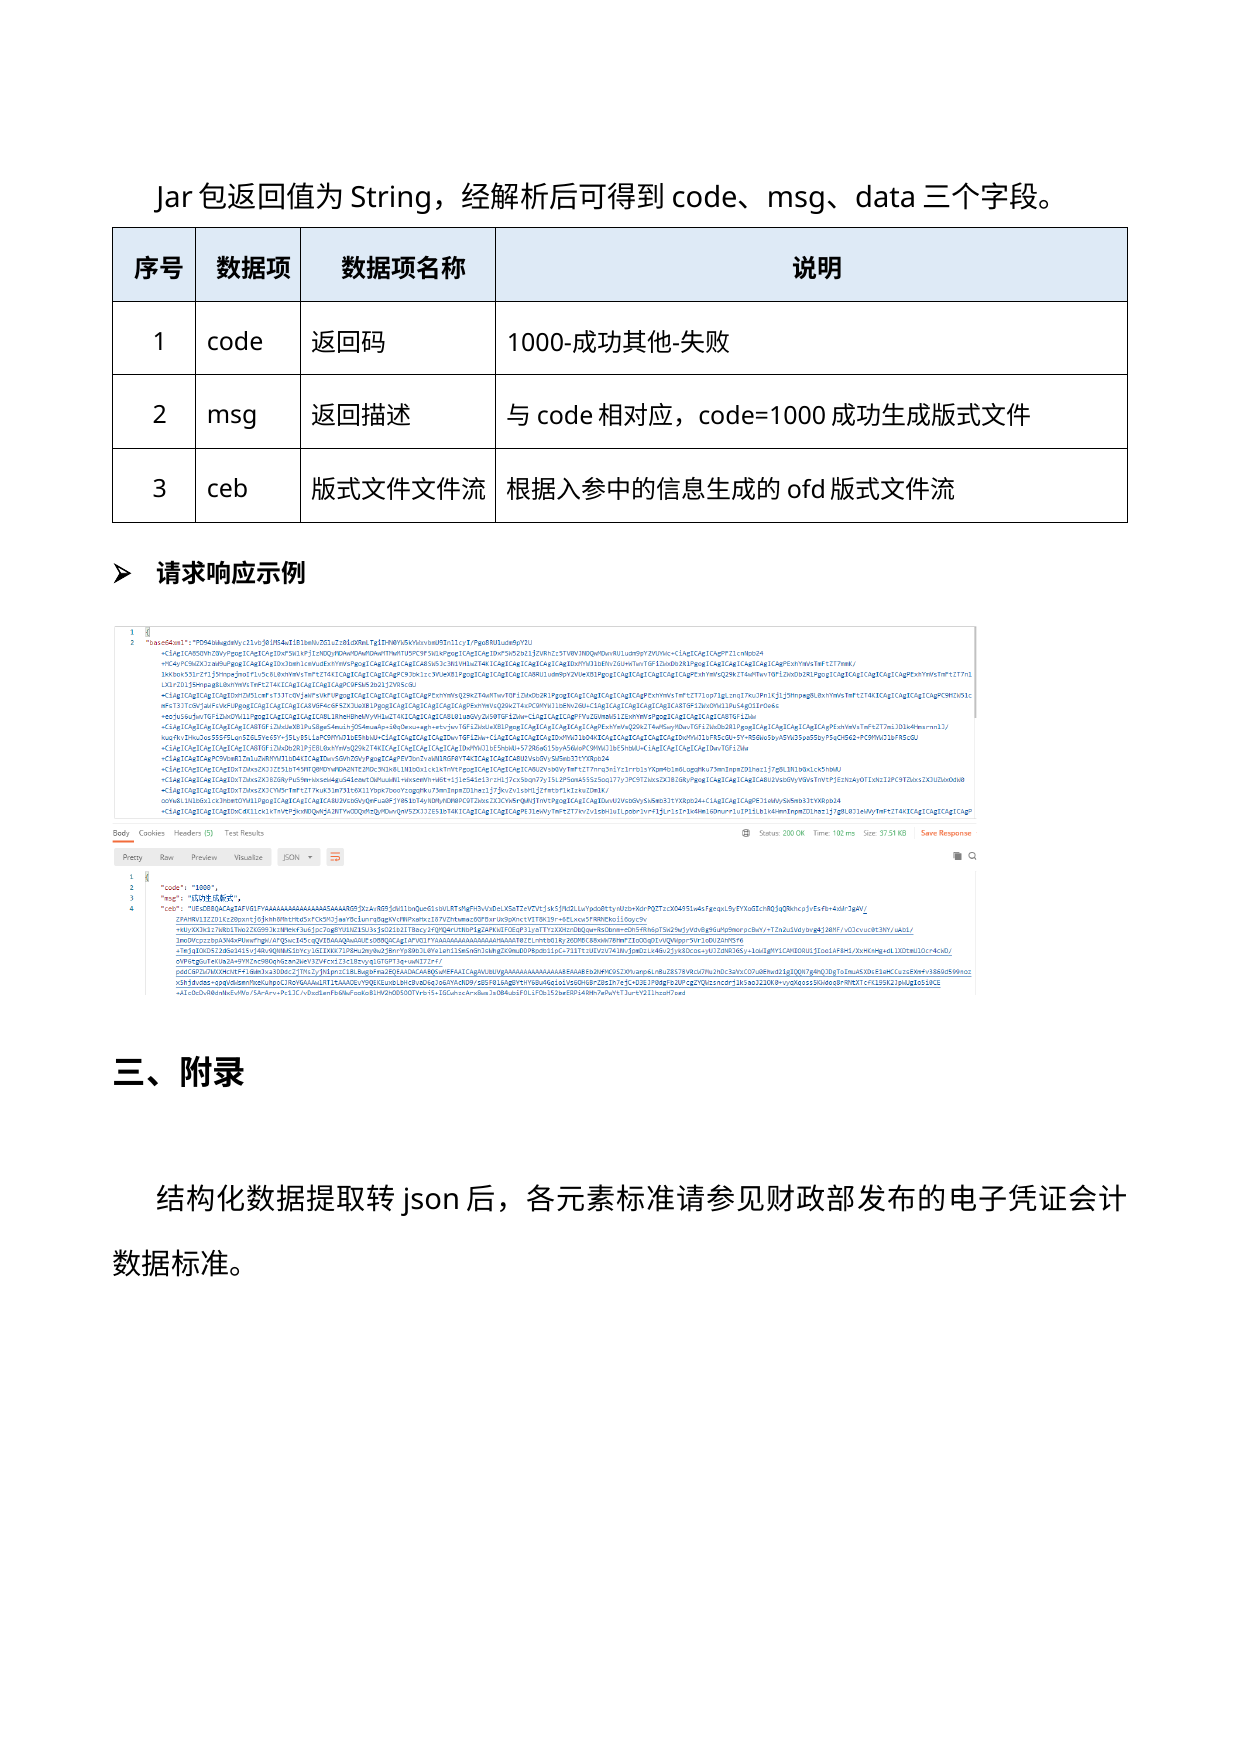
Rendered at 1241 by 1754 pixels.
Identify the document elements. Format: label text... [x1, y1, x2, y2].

subtitle 三、附录 [112, 1037, 1128, 1102]
table_header 序号 [113, 228, 195, 301]
table_cell 与code相对应，code=1000成功生成版式文件 [496, 375, 1127, 448]
list 请求响应示例 [112, 539, 1128, 604]
table_cell 返回码 [301, 302, 495, 374]
table_cell 版式文件文件流 [301, 449, 495, 522]
table_header 数据项 [196, 228, 300, 301]
table_cell 返回描述 [301, 375, 495, 448]
table_cell ceb [196, 449, 300, 522]
text 结构化数据提取转json后，各元素标准请参见财政部发布的电子凭证会计数据标准。 [112, 1164, 1128, 1294]
table_cell 根据入参中的信息生成的ofd版式文件流 [496, 449, 1127, 522]
table_cell 1 [113, 302, 195, 374]
text Jar包返回值为String，经解析后可得到code、msg、data三个字段。 [112, 162, 1128, 227]
table_header 说明 [496, 228, 1127, 301]
table_cell 3 [113, 449, 195, 522]
table_cell msg [196, 375, 300, 448]
table_cell 1000-成功其他-失败 [496, 302, 1127, 374]
table_header 数据项名称 [301, 228, 495, 301]
picture [112, 620, 977, 995]
table_cell 2 [113, 375, 195, 448]
table_cell code [196, 302, 300, 374]
